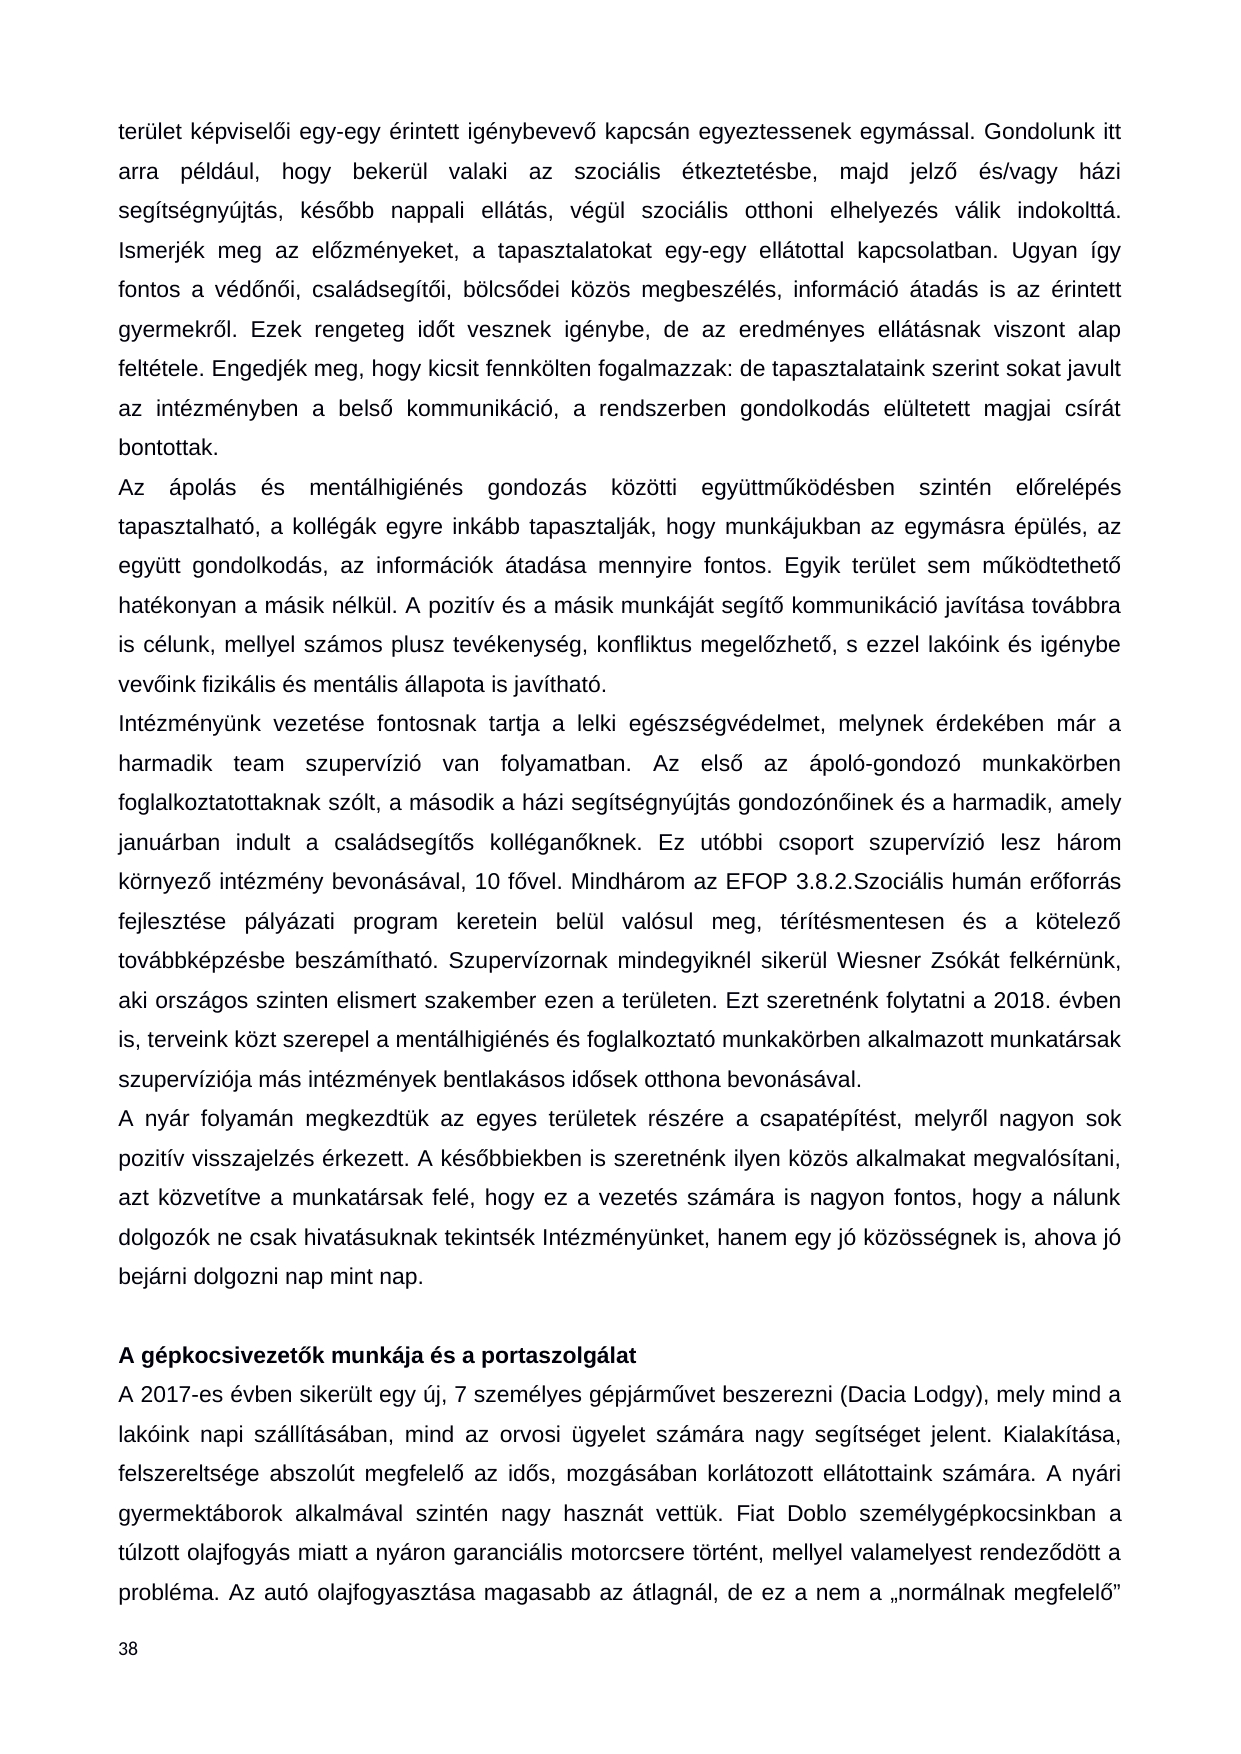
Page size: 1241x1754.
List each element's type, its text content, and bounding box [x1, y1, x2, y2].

text A gépkocsivezetők munkája és a portaszolgálat [118, 1342, 1122, 1368]
text A nyár folyamán megkezdtük az egyes területek részére a csapatépítést, melyről nagyon sok pozitív visszajelzés érkezett. A későbbiekben is szeretnénk ilyen közös alkalmakat megvalósítani, azt közvetítve a munkatársak felé, hogy ez a vezetés számára is nagyon fontos, hogy a nálunk dolgozók ne csak hivatásuknak tekintsék Intézményünket, hanem egy jó közösségnek is, ahova jó bejárni dolgozni nap mint nap. [118, 1105, 1122, 1289]
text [118, 1381, 1122, 1605]
text Intézményünk vezetése fontosnak tartja a lelki egészségvédelmet, melynek érdekében már a harmadik team szupervízió van folyamatban. Az első az ápoló-gondozó munkakörben foglalkoztatottaknak szólt, a második a házi segítségnyújtás gondozónőinek és a harmadik, amely januárban indult a családsegítős kolléganőknek. Ez utóbbi csoport szupervízió lesz három környező intézmény bevonásával, 10 fővel. Mindhárom az EFOP 3.8.2.Szociális humán erőforrás fejlesztése pályázati program keretein belül valósul meg, térítésmentesen és a kötelező továbbképzésbe beszámítható. Szupervízornak mindegyiknél sikerül Wiesner Zsókát felkérnünk, aki országos szinten elismert szakember ezen a területen. Ezt szeretnénk folytatni a 2018. évben is, terveink közt szerepel a mentálhigiénés és foglalkoztató munkakörben alkalmazott munkatársak szupervíziója más intézmények bentlakásos idősek otthona bevonásával. [118, 710, 1122, 1092]
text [118, 118, 1122, 460]
text Az ápolás és mentálhigiénés gondozás közötti együttműködésben szintén előrelépés tapasztalható, a kollégák egyre inkább tapasztalják, hogy munkájukban az egymásra épülés, az együtt gondolkodás, az információk átadása mennyire fontos. Egyik terület sem működtethető hatékonyan a másik nélkül. A pozitív és a másik munkáját segítő kommunikáció javítása továbbra is célunk, mellyel számos plusz tevékenység, konfliktus megelőzhető, s ezzel lakóink és igénybe vevőink fizikális és mentális állapota is javítható. [118, 473, 1122, 697]
